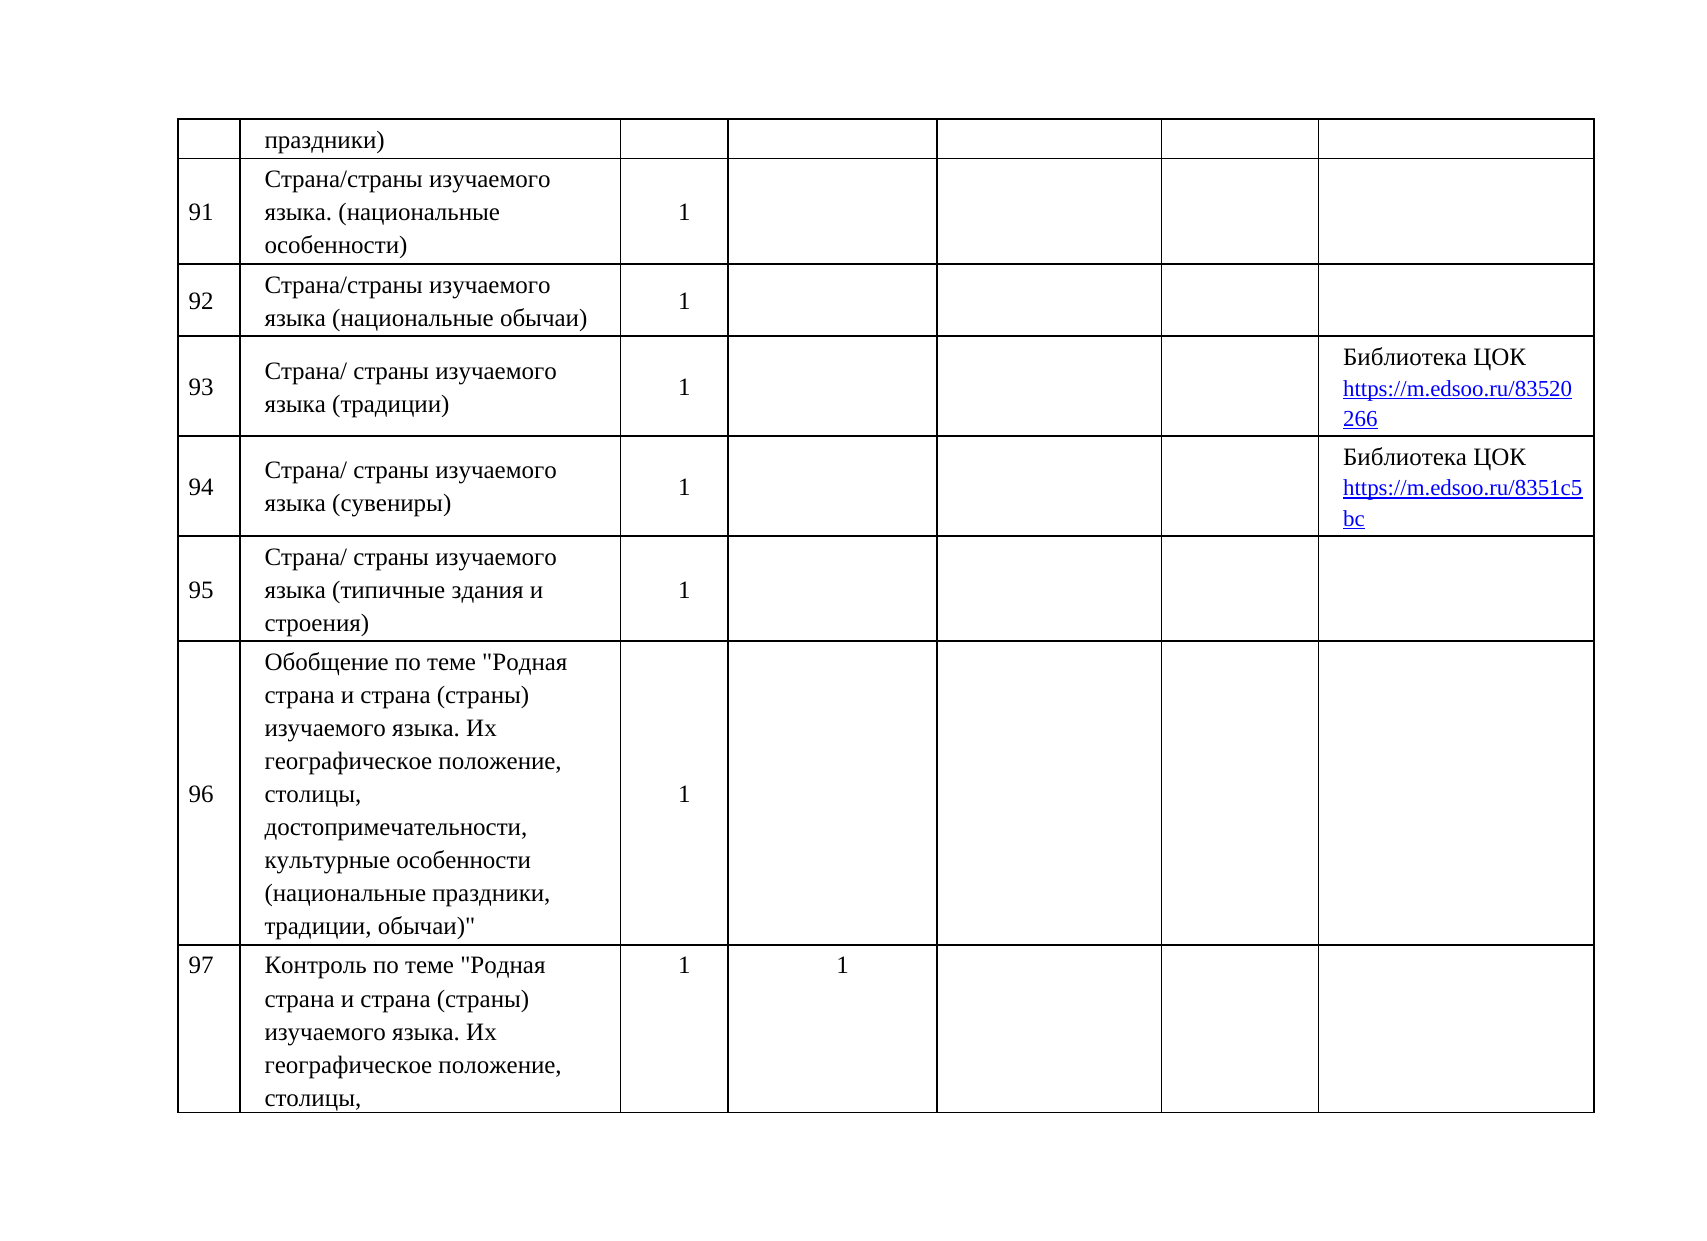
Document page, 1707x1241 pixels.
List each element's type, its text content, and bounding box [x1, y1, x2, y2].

table_cell Страна/страны изучаемого языка. (национальные особенности) [241, 159, 620, 263]
table_cell 95 [179, 537, 239, 640]
table_cell [938, 337, 1161, 435]
table_cell Обобщение по теме "Родная страна и страна (страны) изучаемого языка. Их географическое положение, столицы, достопримечательности, культурные особенности (национальные праздники, традиции, обычаи)" [241, 642, 620, 944]
table_cell 1 [621, 265, 727, 335]
table_cell [938, 265, 1161, 335]
table_cell [1162, 642, 1318, 944]
table_cell [1162, 159, 1318, 263]
table_cell 1 [621, 120, 727, 157]
table_cell [1162, 265, 1318, 335]
table_cell [1162, 120, 1318, 157]
table_cell [729, 537, 936, 640]
table_cell [729, 120, 936, 157]
table_cell [938, 159, 1161, 263]
table_cell [1162, 337, 1318, 435]
table_cell Библиотека ЦОК https://m.edsoo.ru/83520266 [1319, 337, 1593, 435]
table_cell [938, 537, 1161, 640]
table_cell 96 [179, 642, 239, 944]
table_cell 1 [621, 159, 727, 263]
table_cell 94 [179, 437, 239, 535]
table_cell [1319, 120, 1593, 157]
table_cell Страна/ страны изучаемого языка (типичные здания и строения) [241, 537, 620, 640]
table_cell [1162, 946, 1318, 1111]
table_cell [1319, 537, 1593, 640]
table_cell [1162, 437, 1318, 535]
table_cell 91 [179, 159, 239, 263]
table_cell [729, 337, 936, 435]
table_cell Страна/страны изучаемого языка (национальные обычаи) [241, 265, 620, 335]
table_cell 1 [621, 946, 727, 1111]
table_cell 97 [179, 946, 239, 1111]
table_cell Библиотека ЦОК https://m.edsoo.ru/8351c5bc [1319, 437, 1593, 535]
table_cell 1 [621, 337, 727, 435]
table_cell [1319, 265, 1593, 335]
table_cell [938, 120, 1161, 157]
table_cell [729, 265, 936, 335]
table_cell [938, 946, 1161, 1111]
table_cell Страна/ страны изучаемого языка (сувениры) [241, 437, 620, 535]
table_cell 1 [729, 946, 936, 1111]
table_cell Страна/ страны изучаемого языка (традиции) [241, 337, 620, 435]
table_cell 1 [621, 437, 727, 535]
table_cell [1162, 537, 1318, 640]
table_cell [1319, 946, 1593, 1111]
table_cell [938, 642, 1161, 944]
table_cell 90 [179, 120, 239, 157]
table_cell 93 [179, 337, 239, 435]
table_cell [241, 120, 620, 157]
table_cell 1 [621, 537, 727, 640]
table_cell [1319, 642, 1593, 944]
table_cell 92 [179, 265, 239, 335]
table_cell [729, 437, 936, 535]
table_cell [729, 642, 936, 944]
table_cell [729, 159, 936, 263]
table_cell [241, 946, 620, 1111]
table_cell [1319, 159, 1593, 263]
table_cell [938, 437, 1161, 535]
table_cell 1 [621, 642, 727, 944]
